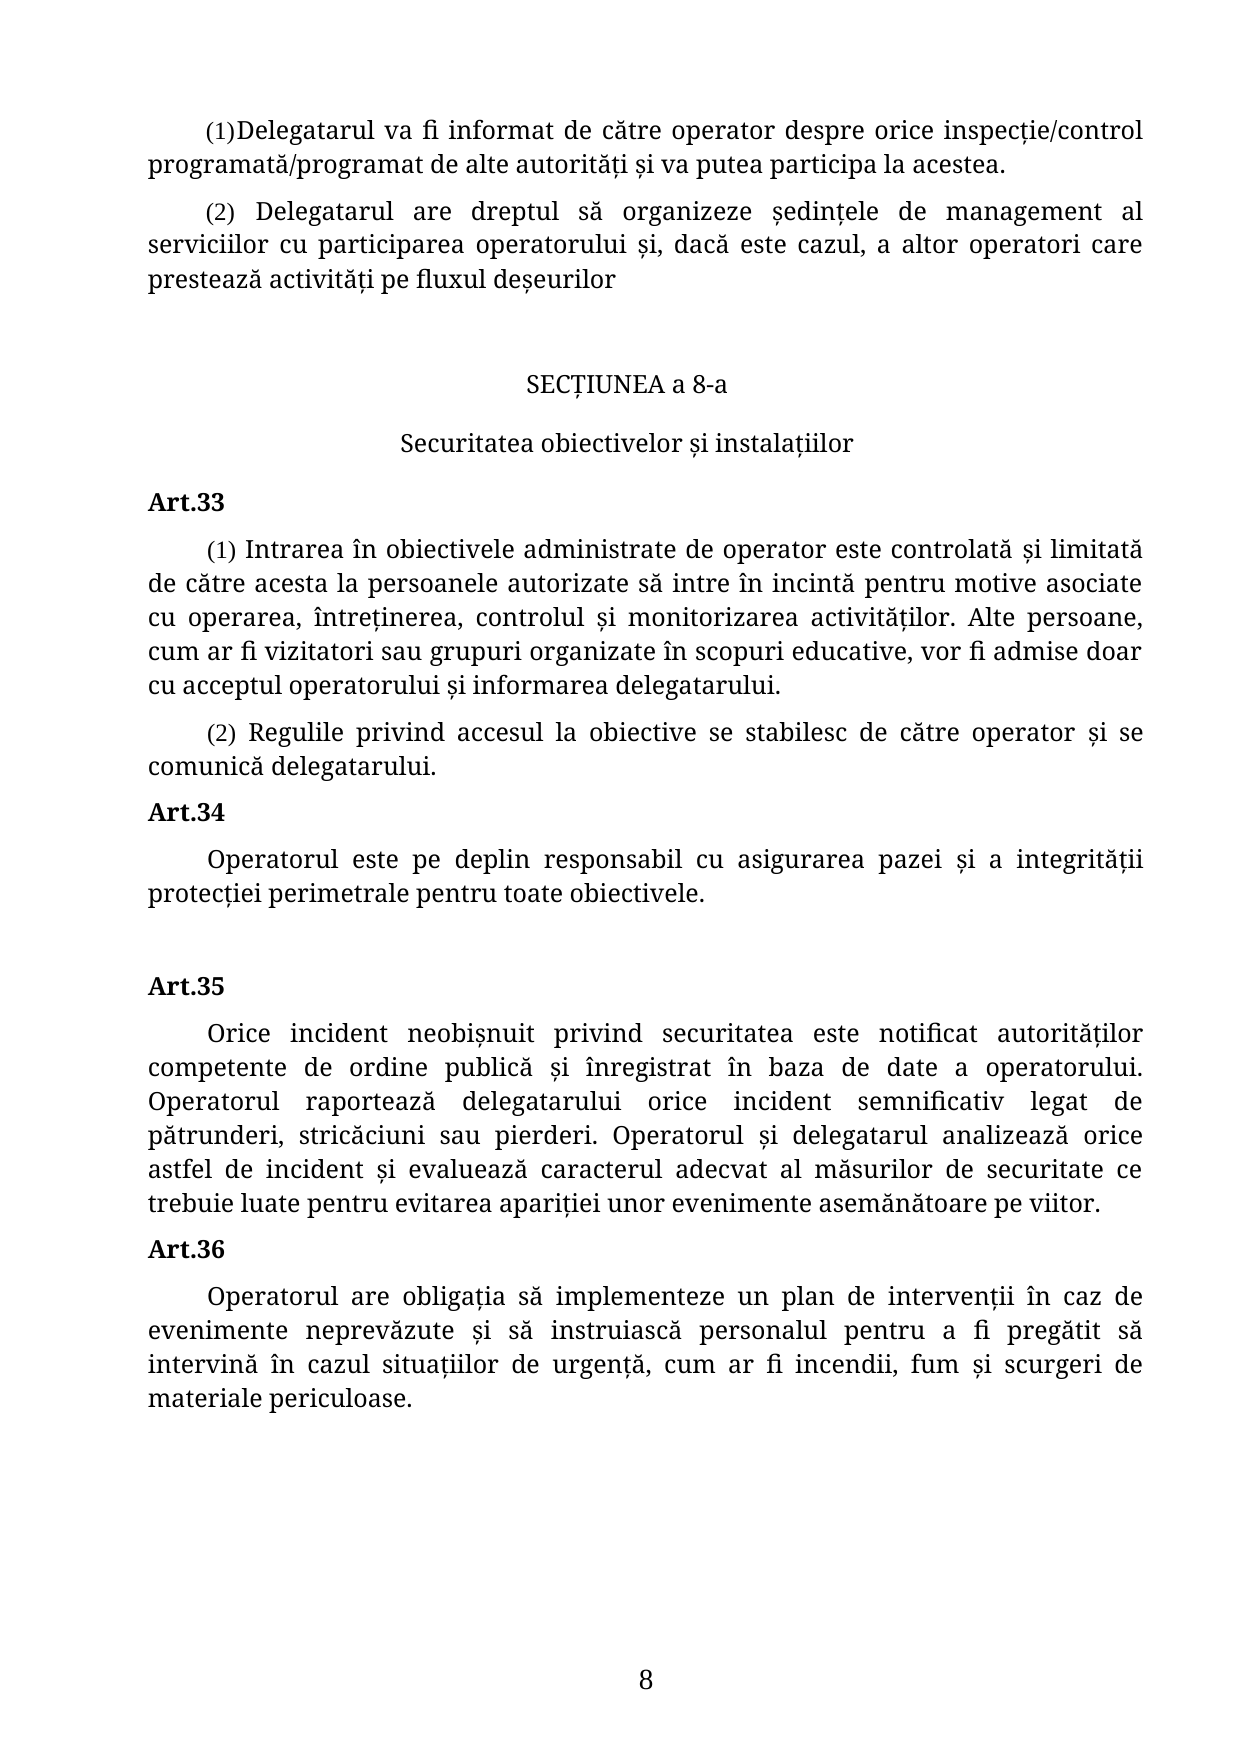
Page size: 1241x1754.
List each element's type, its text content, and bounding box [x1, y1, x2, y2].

text Operatorul este pe deplin responsabil cu asigurarea pazei și a integrității protecției perimetrale pentru toate obiectivele. [148, 842, 1144, 910]
list Delegatarul are dreptul să organizeze ședințele de management al serviciilor cu participarea operatorului și, dacă este cazul, a altor operatori care prestează activități pe fluxul deșeurilor [148, 193, 1144, 295]
text Operatorul are obligația să implementeze un plan de intervenții în caz de evenimente neprevăzute și să instruiască personalul pentru a fi pregătit să intervină în cazul situațiilor de urgență, cum ar fi incendii, fum și scurgeri de materiale periculoase. [148, 1279, 1144, 1415]
text Orice incident neobișnuit privind securitatea este notificat autorităților competente de ordine publică și înregistrat în baza de date a operatorului. Operatorul raportează delegatarului orice incident semnificativ legat de pătrunderi, stricăciuni sau pierderi. Operatorul și delegatarul analizează orice astfel de incident și evaluează caracterul adecvat al măsurilor de securitate ce trebuie luate pentru evitarea apariției unor evenimente asemănătoare pe viitor. [148, 1015, 1144, 1220]
text Securitatea obiectivelor și instalațiilor [110, 426, 1144, 460]
list Intrarea în obiectivele administrate de operator este controlată și limitată de către acesta la persoanele autorizate să intre în incintă pentru motive asociate cu operarea, întreținerea, controlul și monitorizarea activităților. Alte persoane, cum ar fi vizitatori sau grupuri organizate în scopuri educative, vor fi admise doar cu acceptul operatorului și informarea delegatarului. [148, 532, 1144, 702]
text SECȚIUNEA a 8-a [110, 367, 1144, 401]
list Delegatarul va fi informat de către operator despre orice inspecție/control programată/programat de alte autorități și va putea participa la acestea. [148, 112, 1144, 181]
list Regulile privind accesul la obiective se stabilesc de către operator și se comunică delegatarului. [148, 714, 1144, 782]
